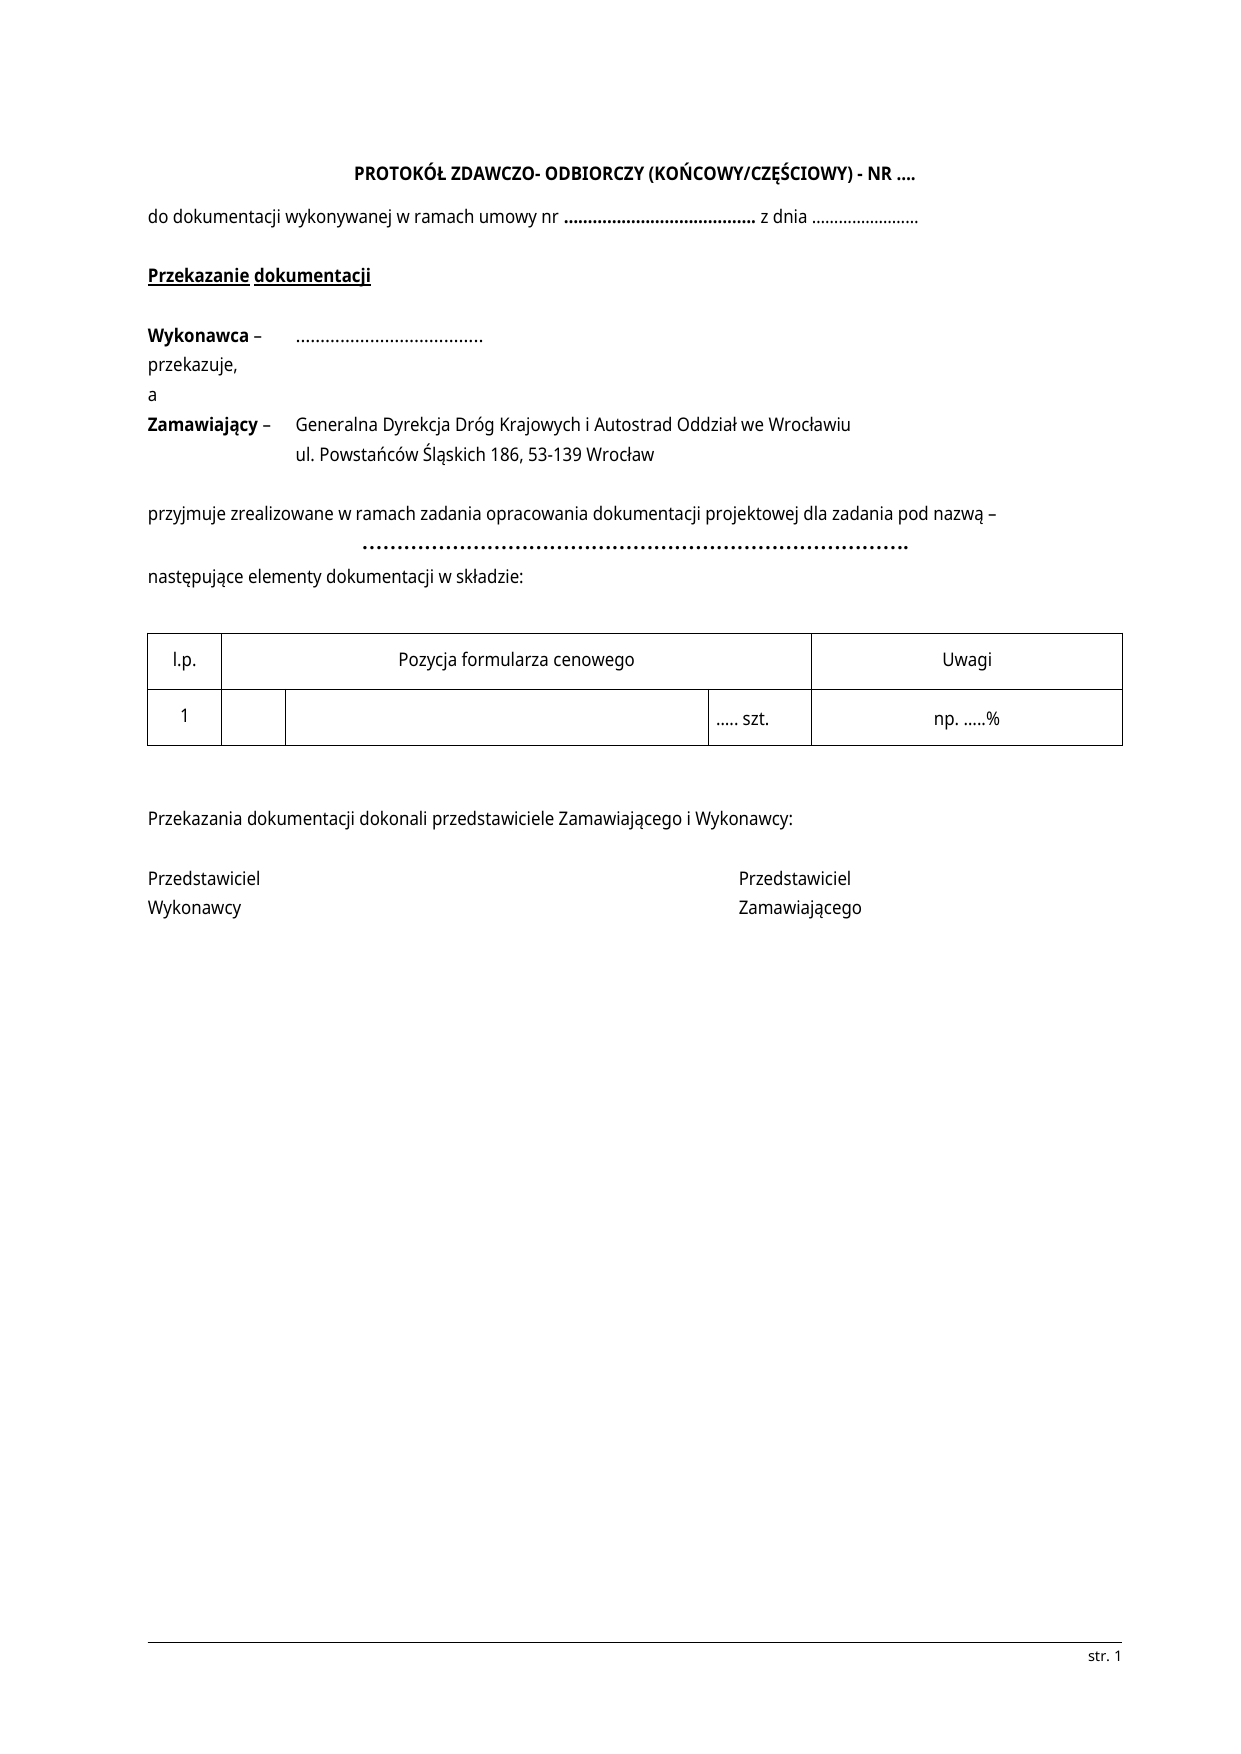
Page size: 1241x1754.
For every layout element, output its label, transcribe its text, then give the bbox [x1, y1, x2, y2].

text przyjmuje zrealizowane w ramach zadania opracowania dokumentacji projektowej dla zadania pod nazwą – [148, 500, 1122, 526]
text Przekazania dokumentacji dokonali przedstawiciele Zamawiającego i Wykonawcy: [148, 806, 1122, 831]
text do dokumentacji wykonywanej w ramach umowy nr …………………………………. z dnia …………………… [148, 203, 1122, 229]
text a [148, 381, 1122, 407]
table_cell 1 [148, 690, 221, 745]
text ul. Powstańców Śląskich 186, 53-139 Wrocław [222, 441, 1122, 466]
table_cell np. …..% [812, 690, 1122, 745]
table_header l.p. [148, 634, 221, 689]
text Wykonawcy Zamawiającego [148, 895, 1122, 920]
text Wykonawca – ……………………………….. [148, 322, 1122, 348]
table_header Pozycja formularza cenowego [222, 634, 811, 689]
table_header Uwagi [812, 634, 1122, 689]
text Przedstawiciel Przedstawiciel [148, 865, 1122, 891]
text przekazuje, [148, 352, 1122, 377]
text PROTOKÓŁ ZDAWCZO- ODBIORCZY (KOŃCOWY/CZĘŚCIOWY) - NR …. [148, 160, 1122, 186]
text Przekazanie dokumentacji [148, 263, 1122, 288]
text następujące elementy dokumentacji w składzie: [148, 563, 1122, 588]
text Zamawiający – Generalna Dyrekcja Dróg Krajowych i Autostrad Oddział we Wrocławiu [148, 411, 1122, 437]
table_cell [286, 690, 708, 745]
table_cell [222, 690, 285, 745]
table_cell ….. szt. [709, 690, 811, 745]
text ……………………………………………………………………. [148, 530, 1122, 554]
